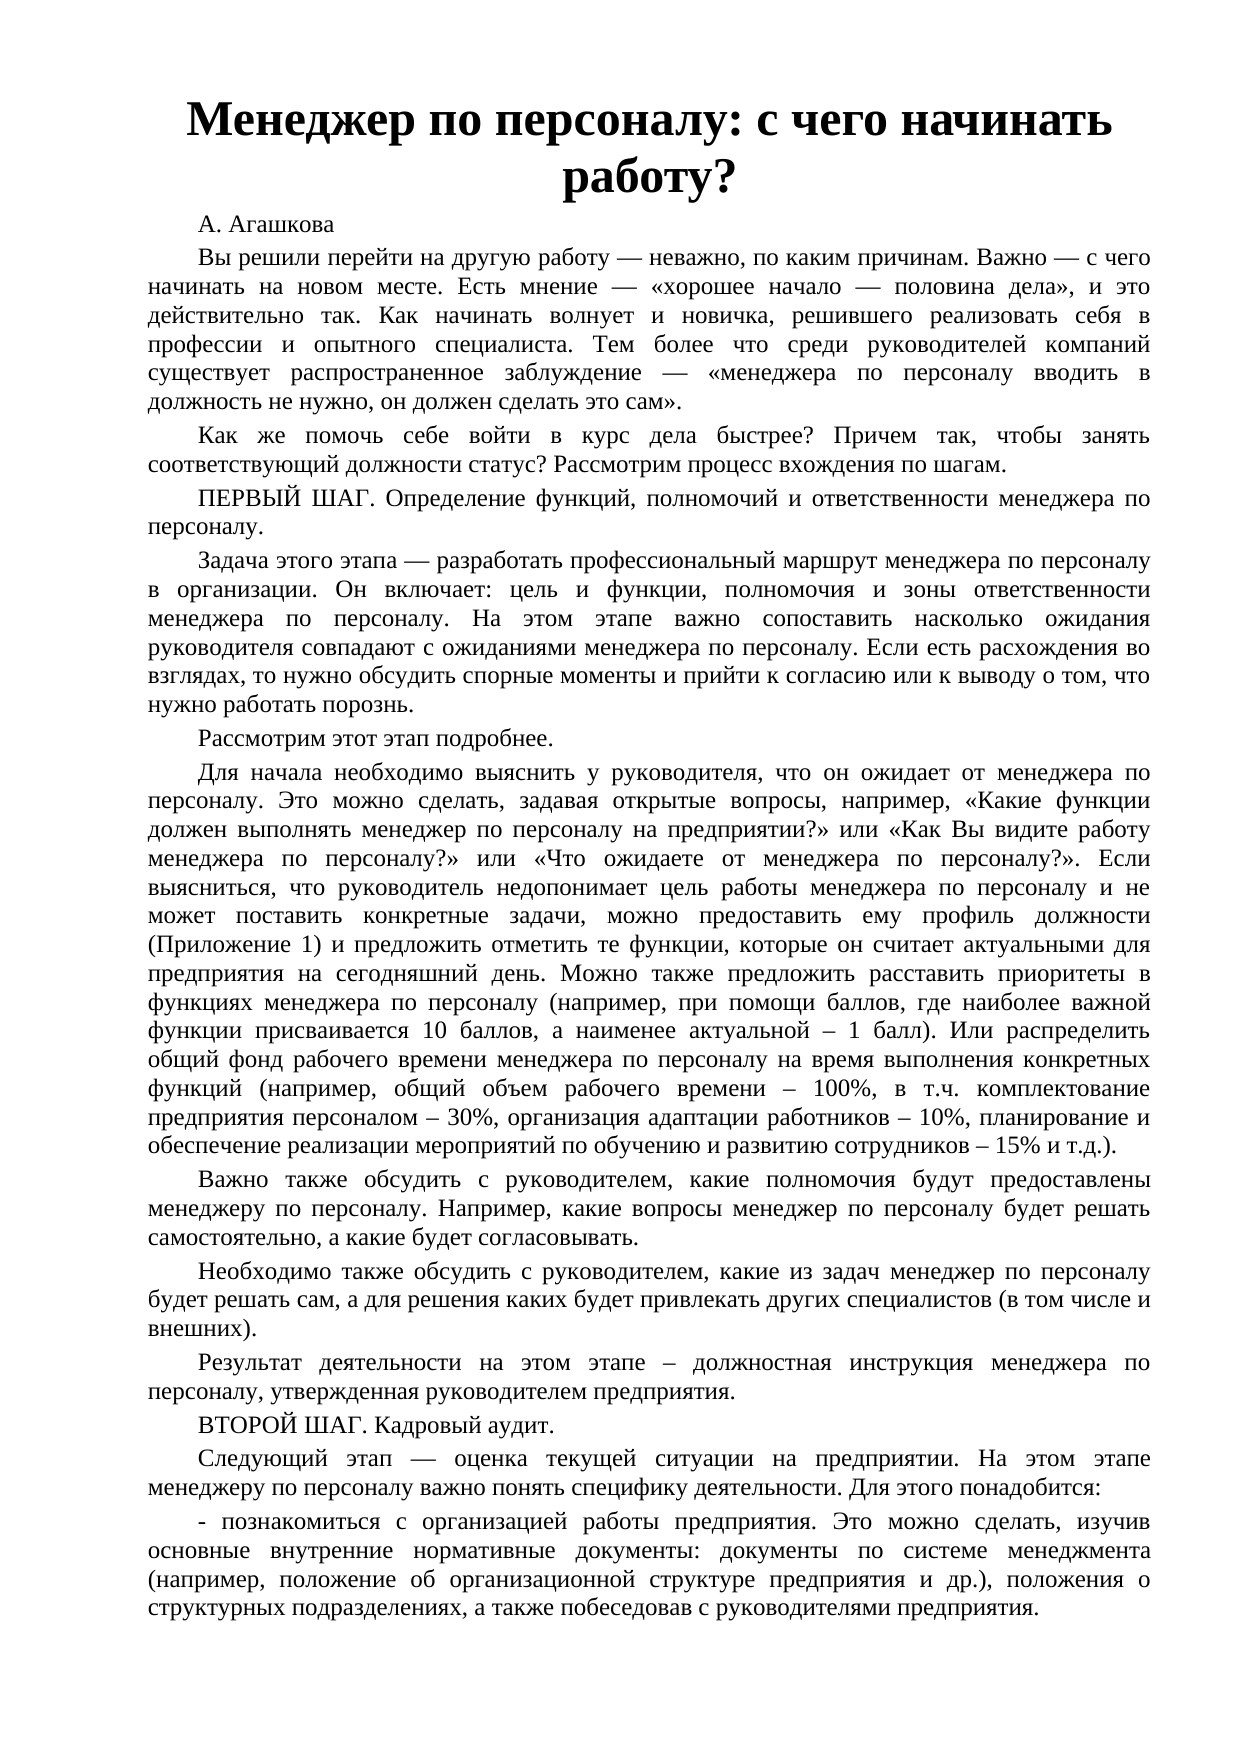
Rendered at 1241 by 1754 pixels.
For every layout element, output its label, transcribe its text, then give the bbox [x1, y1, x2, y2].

text А. Агашкова [148, 209, 1152, 237]
text Необходимо также обсудить с руководителем, какие из задач менеджер по персоналу будет решать сам, а для решения каких будет привлекать других специалистов (в том числе и внешних). [148, 1256, 1152, 1342]
text - познакомиться с организацией работы предприятия. Это можно сделать, изучив основные внутренние нормативные документы: документы по системе менеджмента (например, положение об организационной структуре предприятия и др.), положения о структурных подразделениях, а также побеседовав с руководителями предприятия. [148, 1506, 1152, 1621]
text Вы решили перейти на другую работу — неважно, по каким причинам. Важно — с чего начинать на новом месте. Есть мнение — «хорошее начало — половина дела», и это действительно так. Как начинать волнует и новичка, решившего реализовать себя в профессии и опытного специалиста. Тем более что среди руководителей компаний существует распространенное заблуждение — «менеджера по персоналу вводить в должность не нужно, он должен сделать это сам». [148, 242, 1152, 415]
text Для начала необходимо выяснить у руководителя, что он ожидает от менеджера по персоналу. Это можно сделать, задавая открытые вопросы, например, «Какие функции должен выполнять менеджер по персоналу на предприятии?» или «Как Вы видите работу менеджера по персоналу?» или «Что ожидаете от менеджера по персоналу?». Если выясниться, что руководитель недопонимает цель работы менеджера по персоналу и не может поставить конкретные задачи, можно предоставить ему профиль должности (Приложение 1) и предложить отметить те функции, которые он считает актуальными для предприятия на сегодняшний день. Можно также предложить расставить приоритеты в функциях менеджера по персоналу (например, при помощи баллов, где наиболее важной функции присваивается 10 баллов, а наименее актуальной – 1 балл). Или распределить общий фонд рабочего времени менеджера по персоналу на время выполнения конкретных функций (например, общий объем рабочего времени – 100%, в т.ч. комплектование предприятия персоналом – 30%, организация адаптации работников – 10%, планирование и обеспечение реализации мероприятий по обучению и развитию сотрудников – 15% и т.д.). [148, 757, 1152, 1159]
text Задача этого этапа — разработать профессиональный маршрут менеджера по персоналу в организации. Он включает: цель и функции, полномочия и зоны ответственности менеджера по персоналу. На этом этапе важно сопоставить насколько ожидания руководителя совпадают с ожиданиями менеджера по персоналу. Если есть расхождения во взглядах, то нужно обсудить спорные моменты и прийти к согласию или к выводу о том, что нужно работать порознь. [148, 545, 1152, 718]
subtitle Менеджер по персоналу: с чего начинать работу? [148, 88, 1152, 203]
text Результат деятельности на этом этапе – должностная инструкция менеджера по персоналу, утвержденная руководителем предприятия. [148, 1347, 1152, 1404]
text ПЕРВЫЙ ШАГ. Определение функций, полномочий и ответственности менеджера по персоналу. [148, 483, 1152, 540]
text Следующий этап — оценка текущей ситуации на предприятии. На этом этапе менеджеру по персоналу важно понять специфику деятельности. Для этого понадобится: [148, 1443, 1152, 1501]
text ВТОРОЙ ШАГ. Кадровый аудит. [148, 1410, 1152, 1438]
text Важно также обсудить с руководителем, какие полномочия будут предоставлены менеджеру по персоналу. Например, какие вопросы менеджер по персоналу будет решать самостоятельно, а какие будет согласовывать. [148, 1164, 1152, 1251]
text Рассмотрим этот этап подробнее. [148, 723, 1152, 752]
text Как же помочь себе войти в курс дела быстрее? Причем так, чтобы занять соответствующий должности статус? Рассмотрим процесс вхождения по шагам. [148, 420, 1152, 478]
